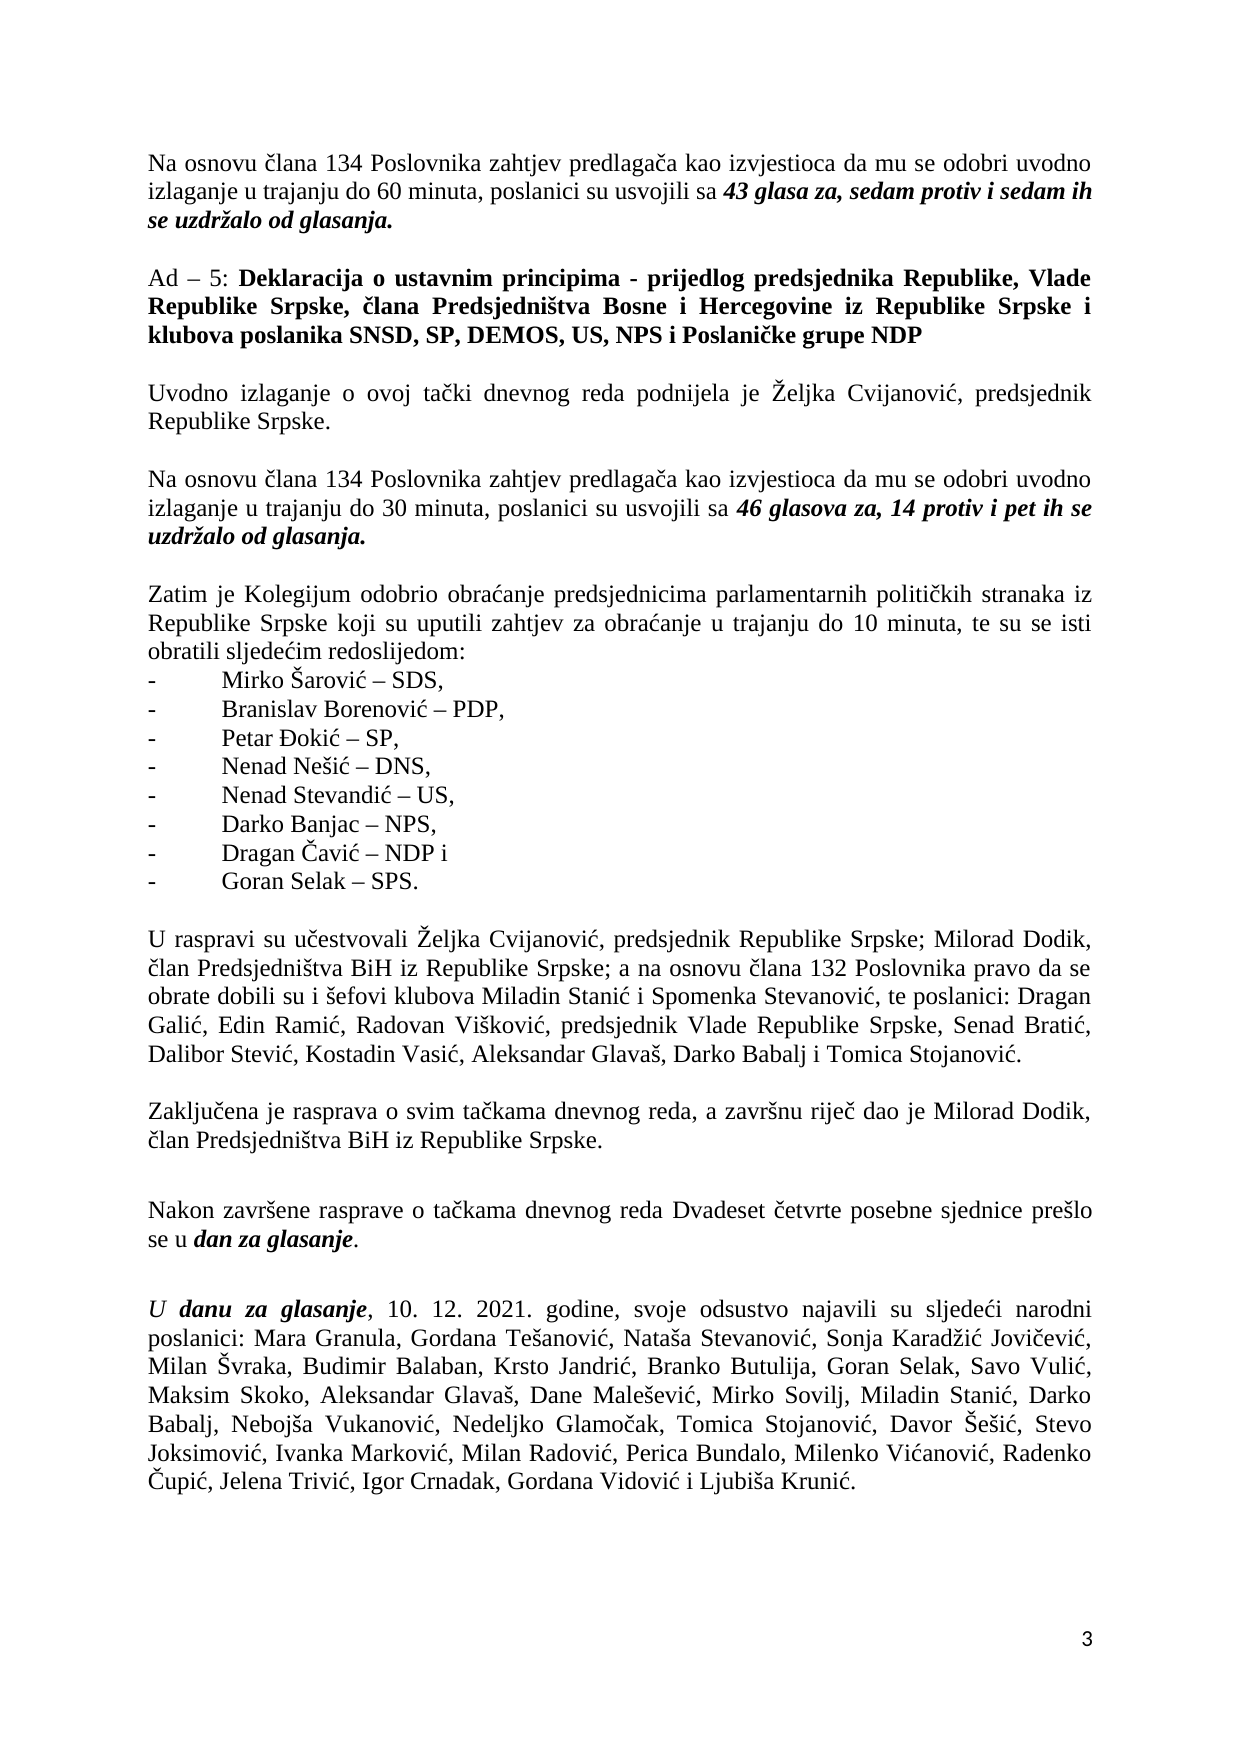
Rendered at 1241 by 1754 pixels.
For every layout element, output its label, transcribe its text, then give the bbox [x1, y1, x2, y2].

text U raspravi su učestvovali Željka Cvijanović, predsjednik Republike Srpske; Milorad Dodik, član Predsjedništva BiH iz Republike Srpske; a na osnovu člana 132 Poslovnika pravo da se obrate dobili su i šefovi klubova Miladin Stanić i Spomenka Stevanović, te poslanici: Dragan Galić, Edin Ramić, Radovan Višković, predsjednik Vlade Republike Srpske, Senad Bratić, Dalibor Stević, Kostadin Vasić, Aleksandar Glavaš, Darko Babalj i Tomica Stojanović. [148, 924, 1093, 1068]
text Zatim je Kolegijum odobrio obraćanje predsjednicima parlamentarnih političkih stranaka iz Republike Srpske koji su uputili zahtjev za obraćanje u trajanju do 10 minuta, te su se isti obratili sljedećim redoslijedom: [148, 579, 1093, 665]
text - Goran Selak – SPS. [148, 866, 1093, 895]
text - Petar Đokić – SP, [148, 723, 1093, 751]
text - Nenad Stevandić – US, [148, 780, 1093, 809]
text - Mirko Šarović – SDS, [148, 665, 1093, 694]
text - Darko Banjac – NPS, [148, 809, 1093, 838]
text - Dragan Čavić – NDP i [148, 838, 1093, 866]
text Zaključena je rasprava o svim tačkama dnevnog reda, a završnu riječ dao je Milorad Dodik, član Predsjedništva BiH iz Republike Srpske. [148, 1096, 1093, 1154]
text U danu za glasanje, 10. 12. 2021. godine, svoje odsustvo najavili su sljedeći narodni poslanici: Mara Granula, Gordana Tešanović, Nataša Stevanović, Sonja Karadžić Jovičević, Milan Švraka, Budimir Balaban, Krsto Jandrić, Branko Butulija, Goran Selak, Savo Vulić, Maksim Skoko, Aleksandar Glavaš, Dane Malešević, Mirko Sovilj, Miladin Stanić, Darko Babalj, Nebojša Vukanović, Nedeljko Glamočak, Tomica Stojanović, Davor Šešić, Stevo Joksimović, Ivanka Marković, Milan Radović, Perica Bundalo, Milenko Vićanović, Radenko Čupić, Jelena Trivić, Igor Crnadak, Gordana Vidović i Ljubiša Krunić. [148, 1294, 1093, 1495]
text Ad – 5: Deklaracija o ustavnim principima - prijedlog predsjednika Republike, Vlade Republike Srpske, člana Predsjedništva Bosne i Hercegovine iz Republike Srpske i klubova poslanika SNSD, SP, DEMOS, US, NPS i Poslaničke grupe NDP [148, 263, 1093, 349]
text - Nenad Nešić – DNS, [148, 751, 1093, 780]
text - Branislav Borenović – PDP, [148, 694, 1093, 723]
text Nakon završene rasprave o tačkama dnevnog reda Dvadeset četvrte posebne sjednice prešlo se u dan za glasanje. [148, 1195, 1093, 1253]
text Na osnovu člana 134 Poslovnika zahtjev predlagača kao izvjestioca da mu se odobri uvodno izlaganje u trajanju do 60 minuta, poslanici su usvojili sa 43 glasa za, sedam protiv i sedam ih se uzdržalo od glasanja. [148, 148, 1093, 234]
text Na osnovu člana 134 Poslovnika zahtjev predlagača kao izvjestioca da mu se odobri uvodno izlaganje u trajanju do 30 minuta, poslanici su usvojili sa 46 glasova za, 14 protiv i pet ih se uzdržalo od glasanja. [148, 464, 1093, 550]
text Uvodno izlaganje o ovoj tački dnevnog reda podnijela je Željka Cvijanović, predsjednik Republike Srpske. [148, 378, 1093, 435]
